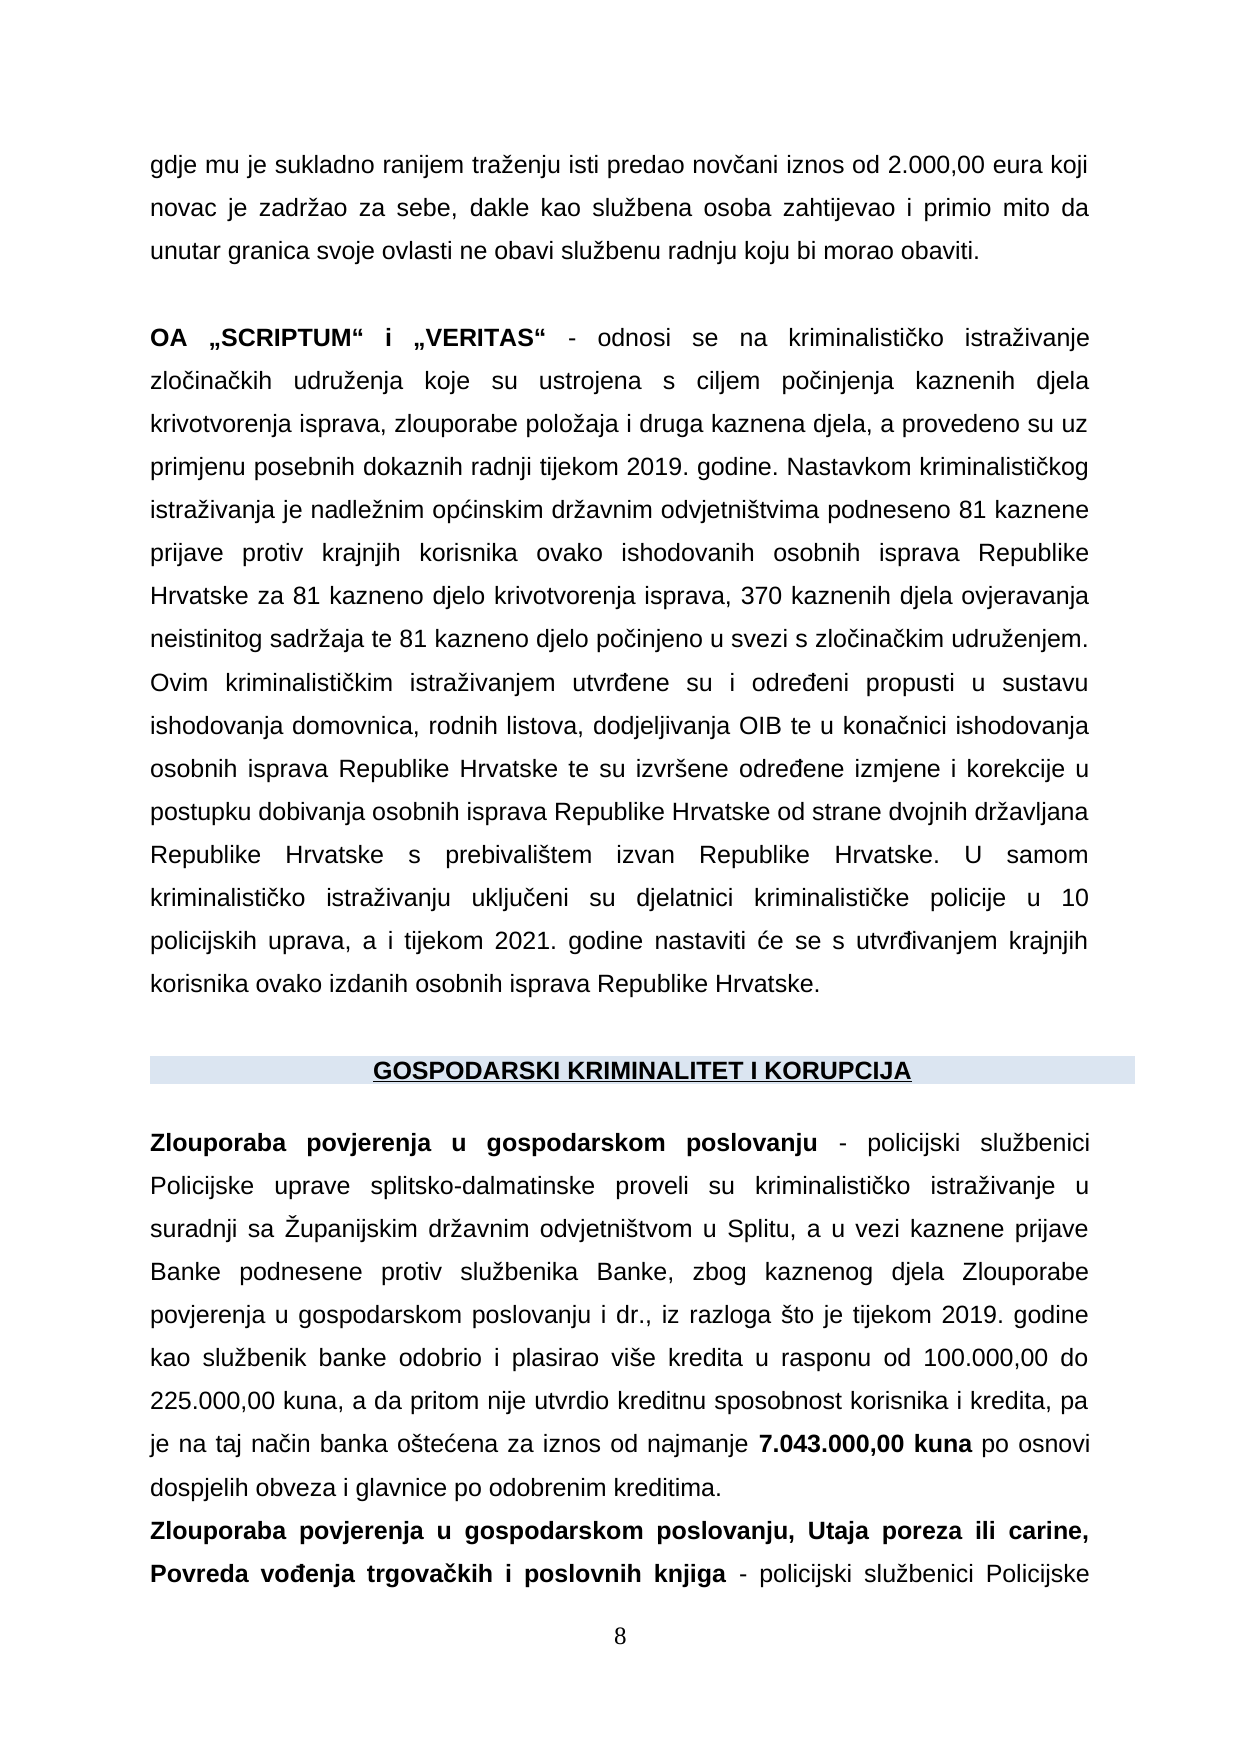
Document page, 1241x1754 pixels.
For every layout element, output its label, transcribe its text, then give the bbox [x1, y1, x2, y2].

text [150, 1516, 1090, 1587]
text OA „SCRIPTUM“ i „VERITAS“ - odnosi se na kriminalističko istraživanje zločinačkih udruženja koje su ustrojena s ciljem počinjenja kaznenih djela krivotvorenja isprava, zlouporabe položaja i druga kaznena djela, a provedeno su uz primjenu posebnih dokaznih radnji tijekom 2019. godine. Nastavkom kriminalističkog istraživanja je nadležnim općinskim državnim odvjetništvima podneseno 81 kaznene prijave protiv krajnjih korisnika ovako ishodovanih osobnih isprava Republike Hrvatske za 81 kazneno djelo krivotvorenja isprava, 370 kaznenih djela ovjeravanja neistinitog sadržaja te 81 kazneno djelo počinjeno u svezi s zločinačkim udruženjem. Ovim kriminalističkim istraživanjem utvrđene su i određeni propusti u sustavu ishodovanja domovnica, rodnih listova, dodjeljivanja OIB te u konačnici ishodovanja osobnih isprava Republike Hrvatske te su izvršene određene izmjene i korekcije u postupku dobivanja osobnih isprava Republike Hrvatske od strane dvojnih državljana Republike Hrvatske s prebivalištem izvan Republike Hrvatske. U samom kriminalističko istraživanju uključeni su djelatnici kriminalističke policije u 10 policijskih uprava, a i tijekom 2021. godine nastaviti će se s utvrđivanjem krajnjih korisnika ovako izdanih osobnih isprava Republike Hrvatske. [150, 322, 1090, 998]
text GOSPODARSKI KRIMINALITET I KORUPCIJA [150, 1056, 1135, 1084]
text Zlouporaba povjerenja u gospodarskom poslovanju - policijski službenici Policijske uprave splitsko-dalmatinske proveli su kriminalističko istraživanje u suradnji sa Županijskim državnim odvjetništvom u Splitu, a u vezi kaznene prijave Banke podnesene protiv službenika Banke, zbog kaznenog djela Zlouporabe povjerenja u gospodarskom poslovanju i dr., iz razloga što je tijekom 2019. godine kao službenik banke odobrio i plasirao više kredita u rasponu od 100.000,00 do 225.000,00 kuna, a da pritom nije utvrdio kreditnu sposobnost korisnika i kredita, pa je na taj način banka oštećena za iznos od najmanje 7.043.000,00 kuna po osnovi dospjelih obveza i glavnice po odobrenim kreditima. [150, 1127, 1090, 1501]
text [150, 150, 1090, 265]
